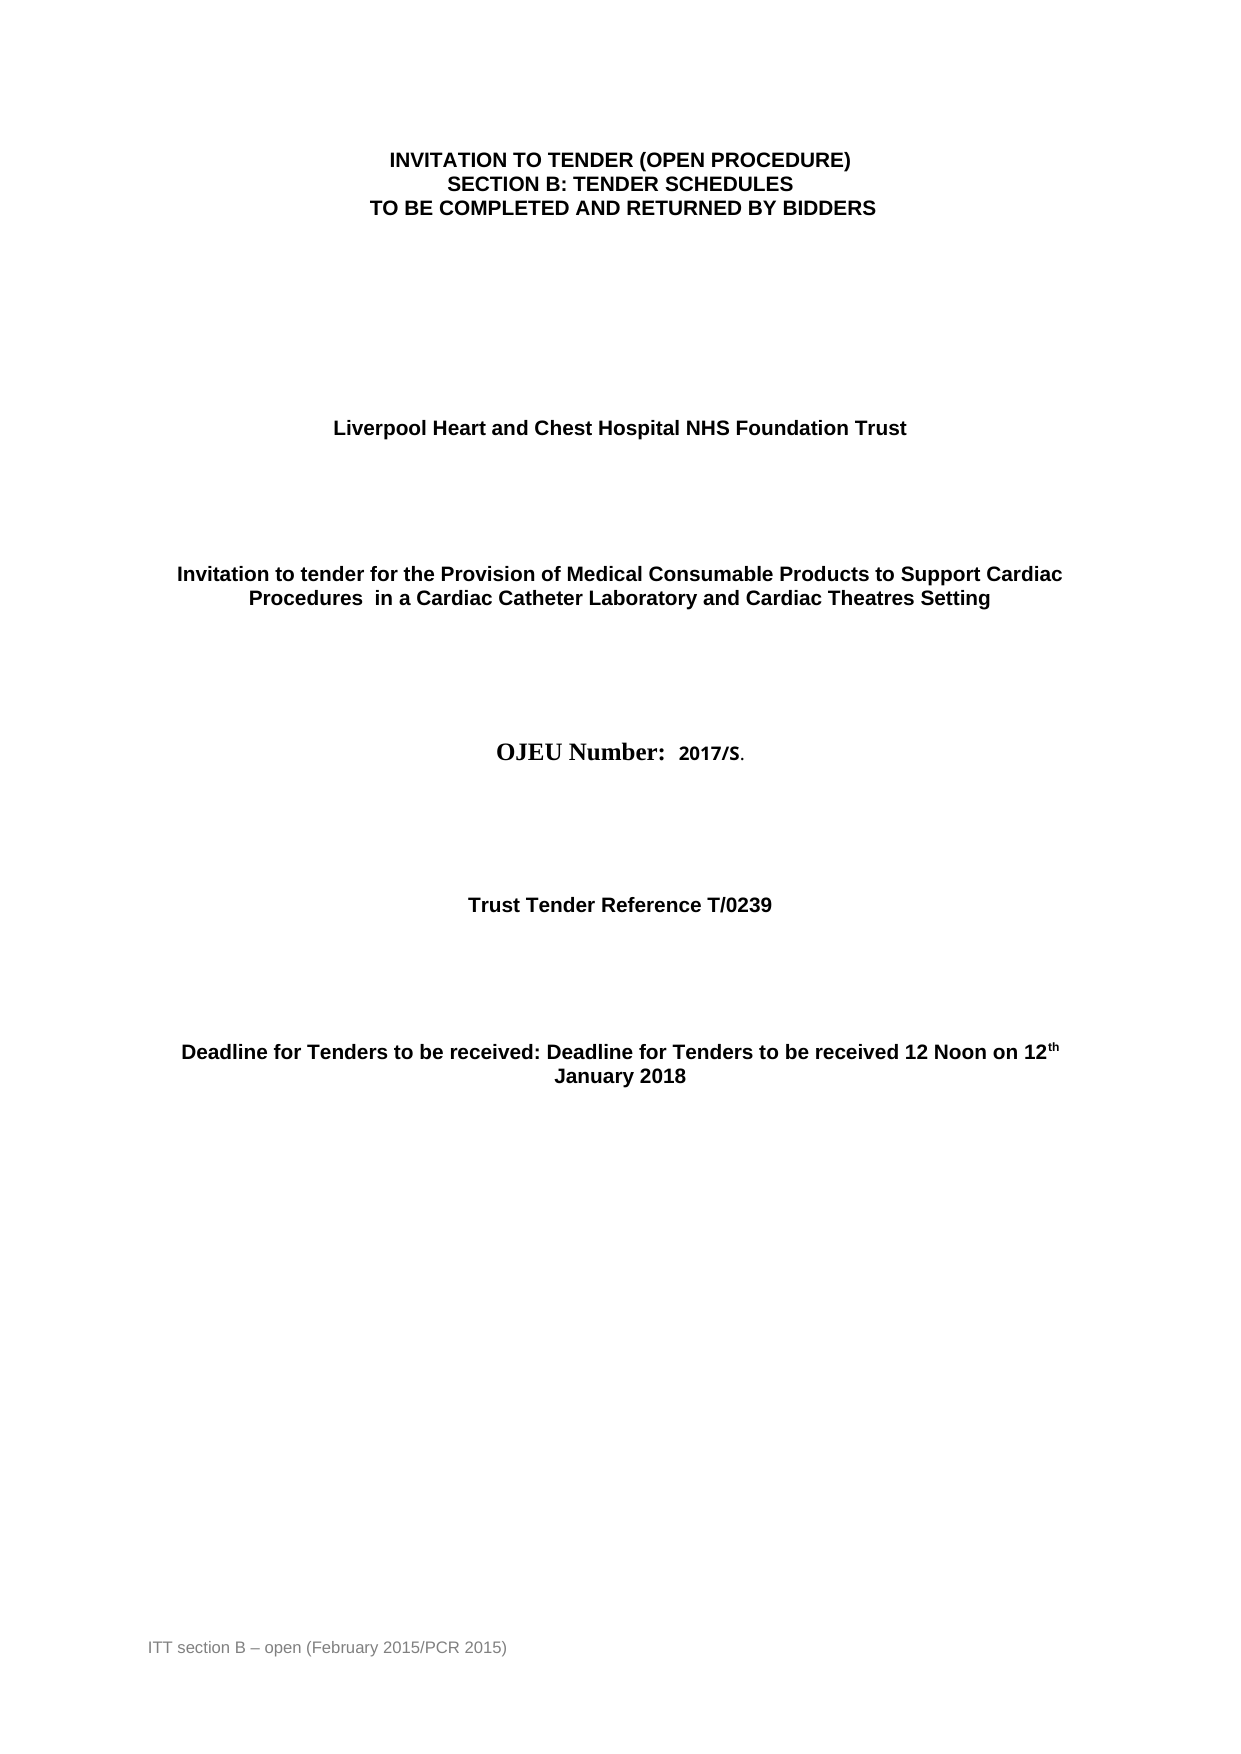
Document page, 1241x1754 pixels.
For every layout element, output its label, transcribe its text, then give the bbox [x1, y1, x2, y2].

text TO BE COMPLETED AND RETURNED BY BIDDERS [148, 196, 1092, 219]
subtitle Invitation to tender for the Provision of Medical Consumable Products to Support Cardiac Procedures in a Cardiac Catheter Laboratory and Cardiac Theatres Setting [148, 562, 1092, 610]
subtitle Trust Tender Reference T/0239 [148, 893, 1092, 917]
text SECTION B: TENDER SCHEDULES [148, 172, 1092, 196]
text INVITATION TO TENDER (OPEN PROCEDURE) [148, 148, 1092, 172]
text OJEU Number: 2017/S. [148, 737, 1092, 766]
subtitle Deadline for Tenders to be received: Deadline for Tenders to be received 12 Noon on 12th January 2018 [148, 1040, 1092, 1088]
subtitle Liverpool Heart and Chest Hospital NHS Foundation Trust [148, 415, 1092, 439]
